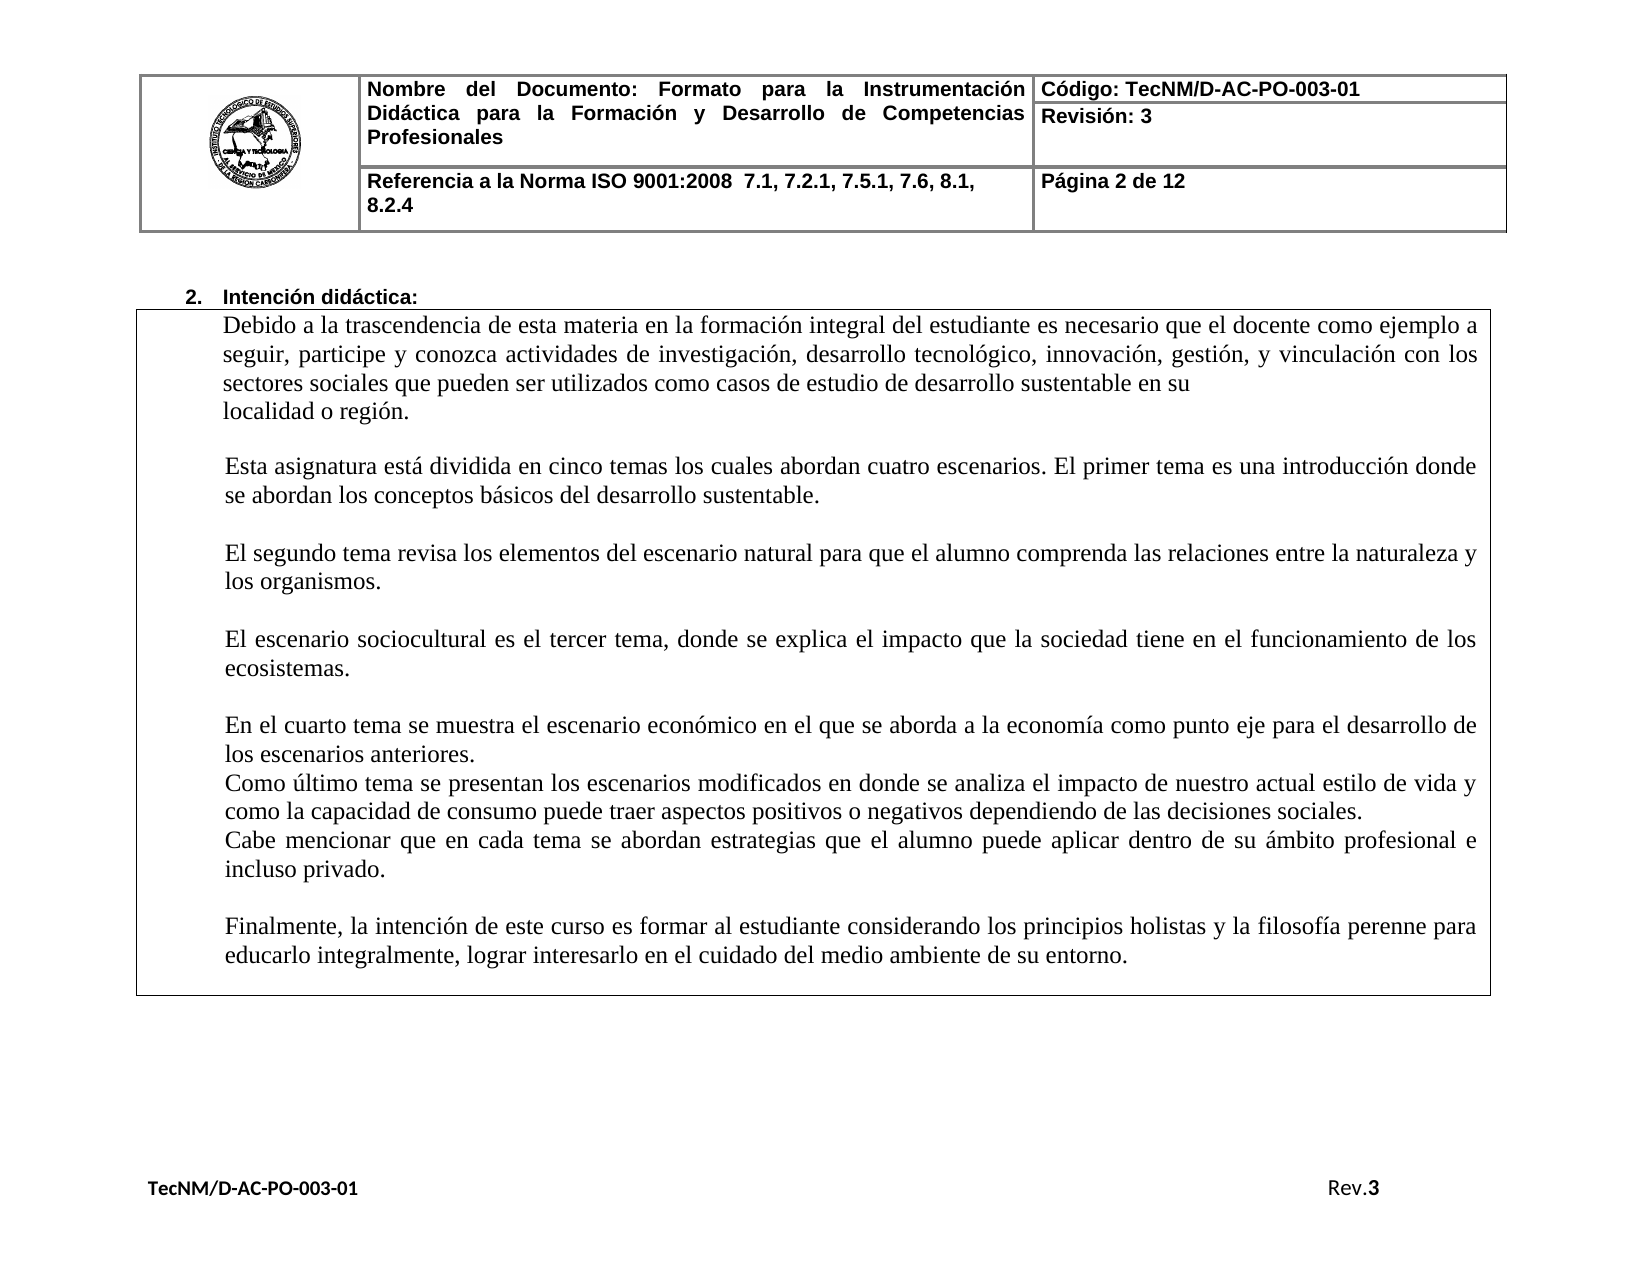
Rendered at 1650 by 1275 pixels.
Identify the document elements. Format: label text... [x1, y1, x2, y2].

list Intención didáctica: [185, 285, 1502, 309]
table_header Debido a la trascendencia de esta materia en la formación integral del estudiante es necesario que el docente como ejemplo a seguir, participe y conozca actividades de investigación, desarrollo tecnológico, innovación, gestión, y vinculación con los sectores sociales que pueden ser utilizados como casos de estudio de desarrollo sustentable en su localidad o región. Esta asignatura está dividida en cinco temas los cuales abordan cuatro escenarios. El primer tema es una introducción donde se abordan los conceptos básicos del desarrollo sustentable. El segundo tema revisa los elementos del escenario natural para que el alumno comprenda las relaciones entre la naturaleza y los organismos. El escenario sociocultural es el tercer tema, donde se explica el impacto que la sociedad tiene en el funcionamiento de los ecosistemas. En el cuarto tema se muestra el escenario económico en el que se aborda a la economía como punto eje para el desarrollo de los escenarios anteriores. Como último tema se presentan los escenarios modificados en donde se analiza el impacto de nuestro actual estilo de vida y como la capacidad de consumo puede traer aspectos positivos o negativos dependiendo de las decisiones sociales. Cabe mencionar que en cada tema se abordan estrategias que el alumno puede aplicar dentro de su ámbito profesional e incluso privado. Finalmente, la intención de este curso es formar al estudiante considerando los principios holistas y la filosofía perenne para educarlo integralmente, lograr interesarlo en el cuidado del medio ambiente de su entorno. [137, 310, 1490, 995]
picture [208, 95, 302, 189]
